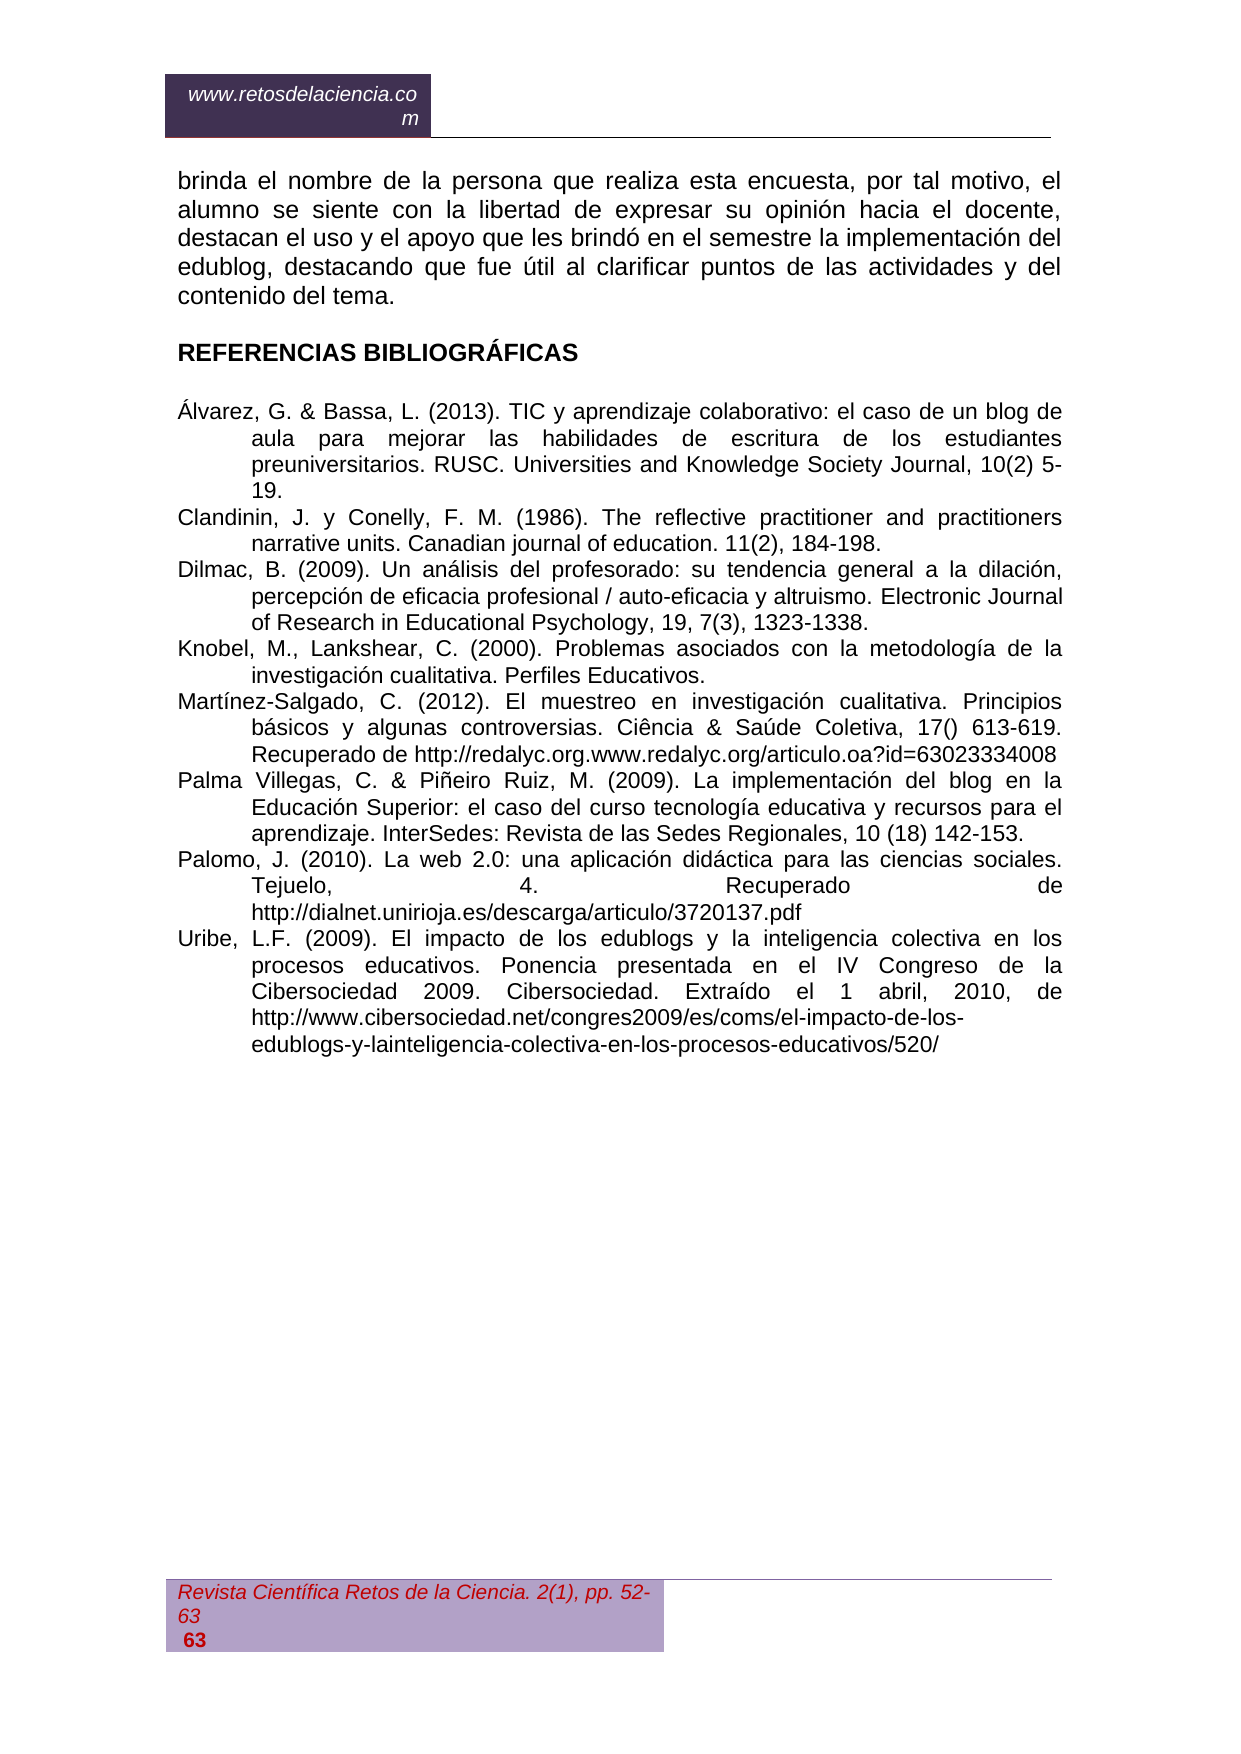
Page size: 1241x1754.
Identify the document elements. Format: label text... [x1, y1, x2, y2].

text Álvarez, G. & Bassa, L. (2013). TIC y aprendizaje colaborativo: el caso de un blog de aula para mejorar las habilidades de escritura de los estudiantes preuniversitarios. RUSC. Universities and Knowledge Society Journal, 10(2) 5-19. [177, 398, 1063, 503]
text REFERENCIAS BIBLIOGRÁFICAS [177, 338, 1063, 367]
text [177, 166, 1063, 309]
text Martínez-Salgado, C. (2012). El muestreo en investigación cualitativa. Principios básicos y algunas controversias. Ciência & Saúde Coletiva, 17() 613-619. Recuperado de http://redalyc.org.www.redalyc.org/articulo.oa?id=63023334008 [177, 688, 1063, 767]
text Palma Villegas, C. & Piñeiro Ruiz, M. (2009). La implementación del blog en la Educación Superior: el caso del curso tecnología educativa y recursos para el aprendizaje. InterSedes: Revista de las Sedes Regionales, 10 (18) 142-153. [177, 767, 1063, 846]
text Palomo, J. (2010). La web 2.0: una aplicación didáctica para las ciencias sociales. Tejuelo, 4. Recuperado de http://dialnet.unirioja.es/descarga/articulo/3720137.pdf [177, 846, 1063, 925]
text Knobel, M., Lankshear, C. (2000). Problemas asociados con la metodología de la investigación cualitativa. Perfiles Educativos. [177, 635, 1063, 688]
text Uribe, L.F. (2009). El impacto de los edublogs y la inteligencia colectiva en los procesos educativos. Ponencia presentada en el IV Congreso de la Cibersociedad 2009. Cibersociedad. Extraído el 1 abril, 2010, de http://www.cibersociedad.net/congres2009/es/coms/el-impacto-de-los-edublogs-y-lainteligencia-colectiva-en-los-procesos-educativos/520/ [177, 925, 1063, 1057]
text Clandinin, J. y Conelly, F. M. (1986). The reflective practitioner and practitioners narrative units. Canadian journal of education. 11(2), 184-198. [177, 503, 1063, 556]
text Dilmac, B. (2009). Un análisis del profesorado: su tendencia general a la dilación, percepción de eficacia profesional / auto-eficacia y altruismo. Electronic Journal of Research in Educational Psychology, 19, 7(3), 1323-1338. [177, 556, 1063, 635]
